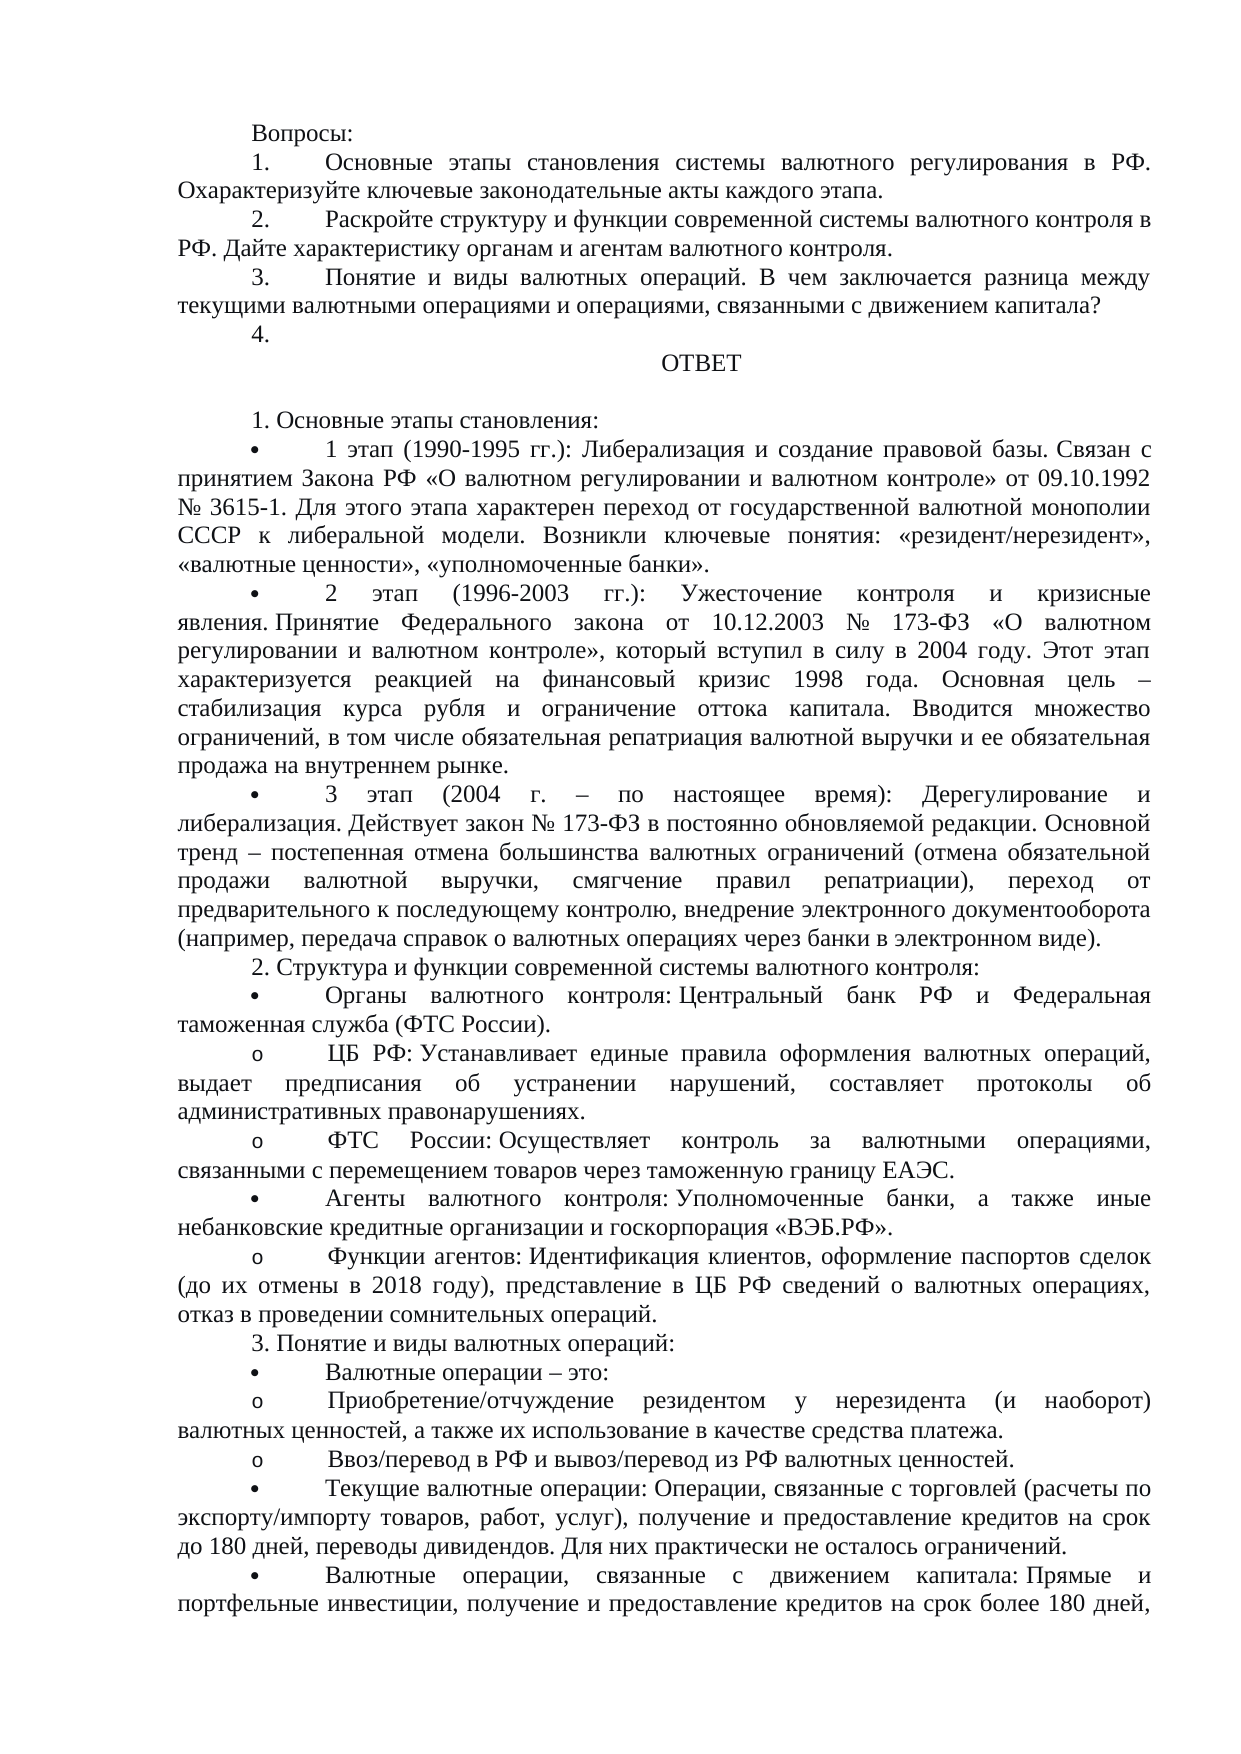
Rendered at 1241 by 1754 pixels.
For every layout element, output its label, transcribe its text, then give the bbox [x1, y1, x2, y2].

list ЦБ РФ: Устанавливает единые правила оформления валютных операций, выдает предписания об устранении нарушений, составляет протоколы об административных правонарушениях. [177, 1038, 1152, 1125]
text 3. Понятие и виды валютных операций: [177, 1328, 1152, 1357]
list Основные этапы становления системы валютного регулирования в РФ. Охарактеризуйте ключевые законодательные акты каждого этапа. [177, 147, 1152, 204]
text 1. Основные этапы становления: [177, 406, 1152, 434]
list Раскройте структуру и функции современной системы валютного контроля в РФ. Дайте характеристику органам и агентам валютного контроля. [177, 204, 1152, 262]
list Агенты валютного контроля: Уполномоченные банки, а также иные небанковские кредитные организации и госкорпорация «ВЭБ.РФ». [177, 1183, 1152, 1241]
text ОТВЕТ [177, 348, 1152, 377]
list ФТС России: Осуществляет контроль за валютными операциями, связанными с перемещением товаров через таможенную границу ЕАЭС. [177, 1125, 1152, 1183]
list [177, 1560, 1152, 1617]
list Понятие и виды валютных операций. В чем заключается разница между текущими валютными операциями и операциями, связанными с движением капитала? [177, 262, 1152, 319]
list Валютные операции – это: [177, 1357, 1152, 1386]
list Органы валютного контроля: Центральный банк РФ и Федеральная таможенная служба (ФТС России). [177, 981, 1152, 1038]
text 2. Структура и функции современной системы валютного контроля: [177, 952, 1152, 981]
list Текущие валютные операции: Операции, связанные с торговлей (расчеты по экспорту/импорту товаров, работ, услуг), получение и предоставление кредитов на срок до 180 дней, переводы дивидендов. Для них практически не осталось ограничений. [177, 1473, 1152, 1560]
list 3 этап (2004 г. – по настоящее время): Дерегулирование и либерализация. Действует закон № 173-ФЗ в постоянно обновляемой редакции. Основной тренд – постепенная отмена большинства валютных ограничений (отмена обязательной продажи валютной выручки, смягчение правил репатриации), переход от предварительного к последующему контролю, внедрение электронного документооборота (например, передача справок о валютных операциях через банки в электронном виде). [177, 779, 1152, 952]
list 2 этап (1996-2003 гг.): Ужесточение контроля и кризисные явления. Принятие Федерального закона от 10.12.2003 № 173-ФЗ «О валютном регулировании и валютном контроле», который вступил в силу в 2004 году. Этот этап характеризуется реакцией на финансовый кризис 1998 года. Основная цель – стабилизация курса рубля и ограничение оттока капитала. Вводится множество ограничений, в том числе обязательная репатриация валютной выручки и ее обязательная продажа на внутреннем рынке. [177, 578, 1152, 779]
list Ввоз/перевод в РФ и вывоз/перевод из РФ валютных ценностей. [177, 1444, 1152, 1473]
list 1 этап (1990-1995 гг.): Либерализация и создание правовой базы. Связан с принятием Закона РФ «О валютном регулировании и валютном контроле» от 09.10.1992 № 3615-1. Для этого этапа характерен переход от государственной валютной монополии СССР к либеральной модели. Возникли ключевые понятия: «резидент/нерезидент», «валютные ценности», «уполномоченные банки». [177, 434, 1152, 578]
list Функции агентов: Идентификация клиентов, оформление паспортов сделок (до их отмены в 2018 году), представление в ЦБ РФ сведений о валютных операциях, отказ в проведении сомнительных операций. [177, 1241, 1152, 1328]
text Вопросы: [177, 118, 1152, 147]
list Приобретение/отчуждение резидентом у нерезидента (и наоборот) валютных ценностей, а также их использование в качестве средства платежа. [177, 1386, 1152, 1444]
